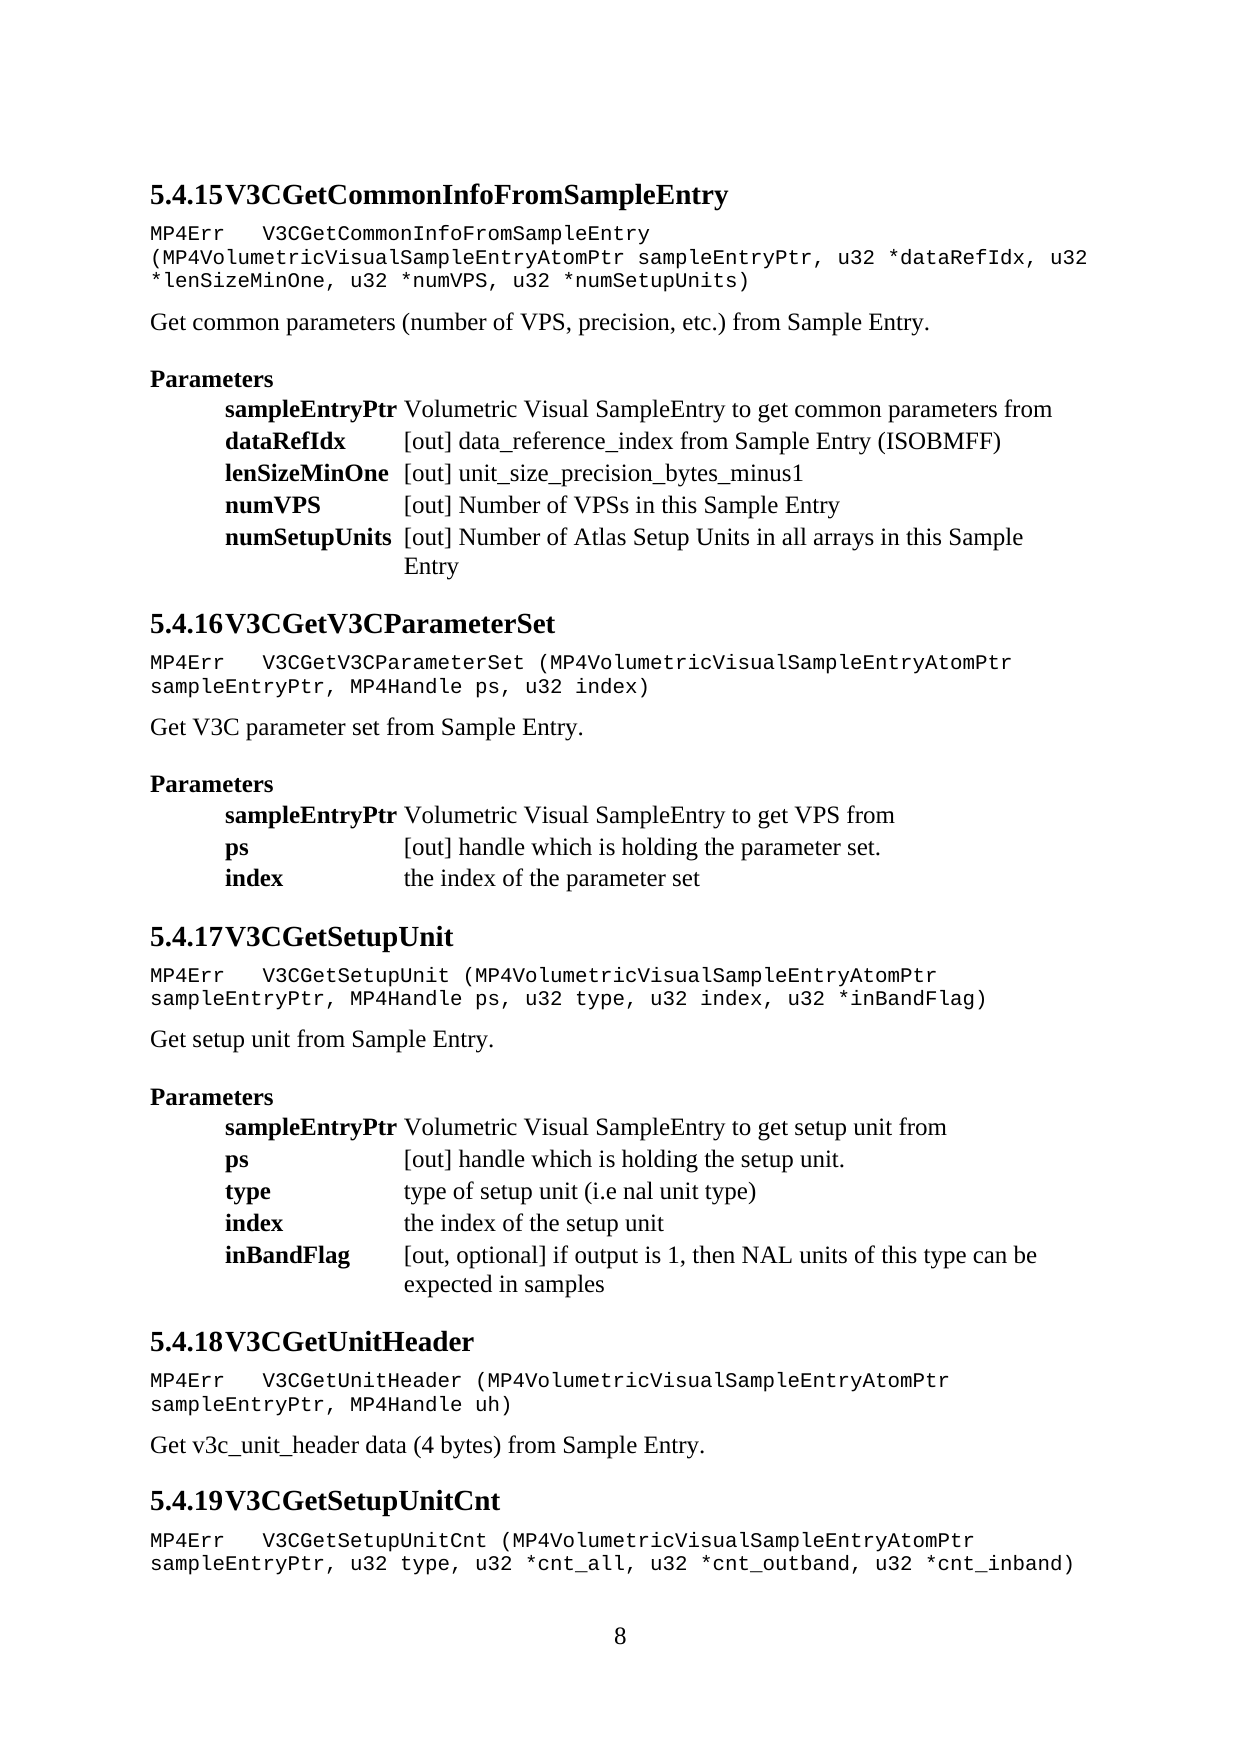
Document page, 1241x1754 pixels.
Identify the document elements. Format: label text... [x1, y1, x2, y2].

text MP4Err V3CGetV3CParameterSet (MP4VolumetricVisualSampleEntryAtomPtr sampleEntryPtr, MP4Handle ps, u32 index) [150, 652, 1090, 699]
subtitle V3CGetCommonInfoFromSampleEntry [150, 177, 1090, 211]
table_header sampleEntryPtr [225, 393, 403, 425]
table_cell index [225, 862, 403, 894]
table_cell the index of the setup unit [404, 1206, 1089, 1238]
table_cell numVPS [225, 489, 403, 520]
table_cell [out] handle which is holding the parameter set. [404, 830, 908, 862]
text Get v3c_unit_header data (4 bytes) from Sample Entry. [150, 1430, 1090, 1458]
text MP4Err V3CGetSetupUnit (MP4VolumetricVisualSampleEntryAtomPtr sampleEntryPtr, MP4Handle ps, u32 type, u32 index, u32 *inBandFlag) [150, 965, 1090, 1012]
table_cell type of setup unit (i.e nal unit type) [404, 1175, 1089, 1206]
table_cell numSetupUnits [225, 520, 403, 581]
table_cell inBandFlag [225, 1238, 403, 1299]
text MP4Err V3CGetSetupUnitCnt (MP4VolumetricVisualSampleEntryAtomPtr sampleEntryPtr, u32 type, u32 *cnt_all, u32 *cnt_outband, u32 *cnt_inband) [150, 1529, 1090, 1577]
text Parameters [150, 1082, 1090, 1111]
text Parameters [150, 769, 1090, 798]
table_cell dataRefIdx [225, 425, 403, 457]
subtitle V3CGetSetupUnit [150, 919, 1090, 952]
table_cell [out, optional] if output is 1, then NAL units of this type can be expected in samples [404, 1238, 1089, 1299]
table_cell [out] Number of VPSs in this Sample Entry [404, 489, 1089, 520]
table_cell [out] Number of Atlas Setup Units in all arrays in this Sample Entry [404, 520, 1089, 581]
table_cell [out] data_reference_index from Sample Entry (ISOBMFF) [404, 425, 1089, 457]
table_cell the index of the parameter set [404, 862, 908, 894]
subtitle V3CGetV3CParameterSet [150, 606, 1090, 639]
text Parameters [150, 364, 1090, 393]
table_cell [out] handle which is holding the setup unit. [404, 1143, 1089, 1174]
table_header sampleEntryPtr [225, 1111, 403, 1143]
text MP4Err V3CGetCommonInfoFromSampleEntry (MP4VolumetricVisualSampleEntryAtomPtr sampleEntryPtr, u32 *dataRefIdx, u32 *lenSizeMinOne, u32 *numVPS, u32 *numSetupUnits) [150, 223, 1090, 294]
table_header Volumetric Visual SampleEntry to get setup unit from [404, 1111, 1089, 1143]
table_cell index [225, 1206, 403, 1238]
text Get setup unit from Sample Entry. [150, 1024, 1090, 1053]
subtitle V3CGetUnitHeader [150, 1324, 1090, 1357]
text Get common parameters (number of VPS, precision, etc.) from Sample Entry. [150, 307, 1090, 335]
table_header sampleEntryPtr [225, 798, 403, 830]
table_header Volumetric Visual SampleEntry to get common parameters from [404, 393, 1089, 425]
text MP4Err V3CGetUnitHeader (MP4VolumetricVisualSampleEntryAtomPtr sampleEntryPtr, MP4Handle uh) [150, 1370, 1090, 1417]
table_header Volumetric Visual SampleEntry to get VPS from [404, 798, 908, 830]
subtitle V3CGetSetupUnitCnt [150, 1483, 1090, 1517]
table_cell lenSizeMinOne [225, 457, 403, 488]
table_cell type [225, 1175, 403, 1206]
table_cell ps [225, 830, 403, 862]
table_cell ps [225, 1143, 403, 1174]
text Get V3C parameter set from Sample Entry. [150, 712, 1090, 741]
table_cell [out] unit_size_precision_bytes_minus1 [404, 457, 1089, 488]
